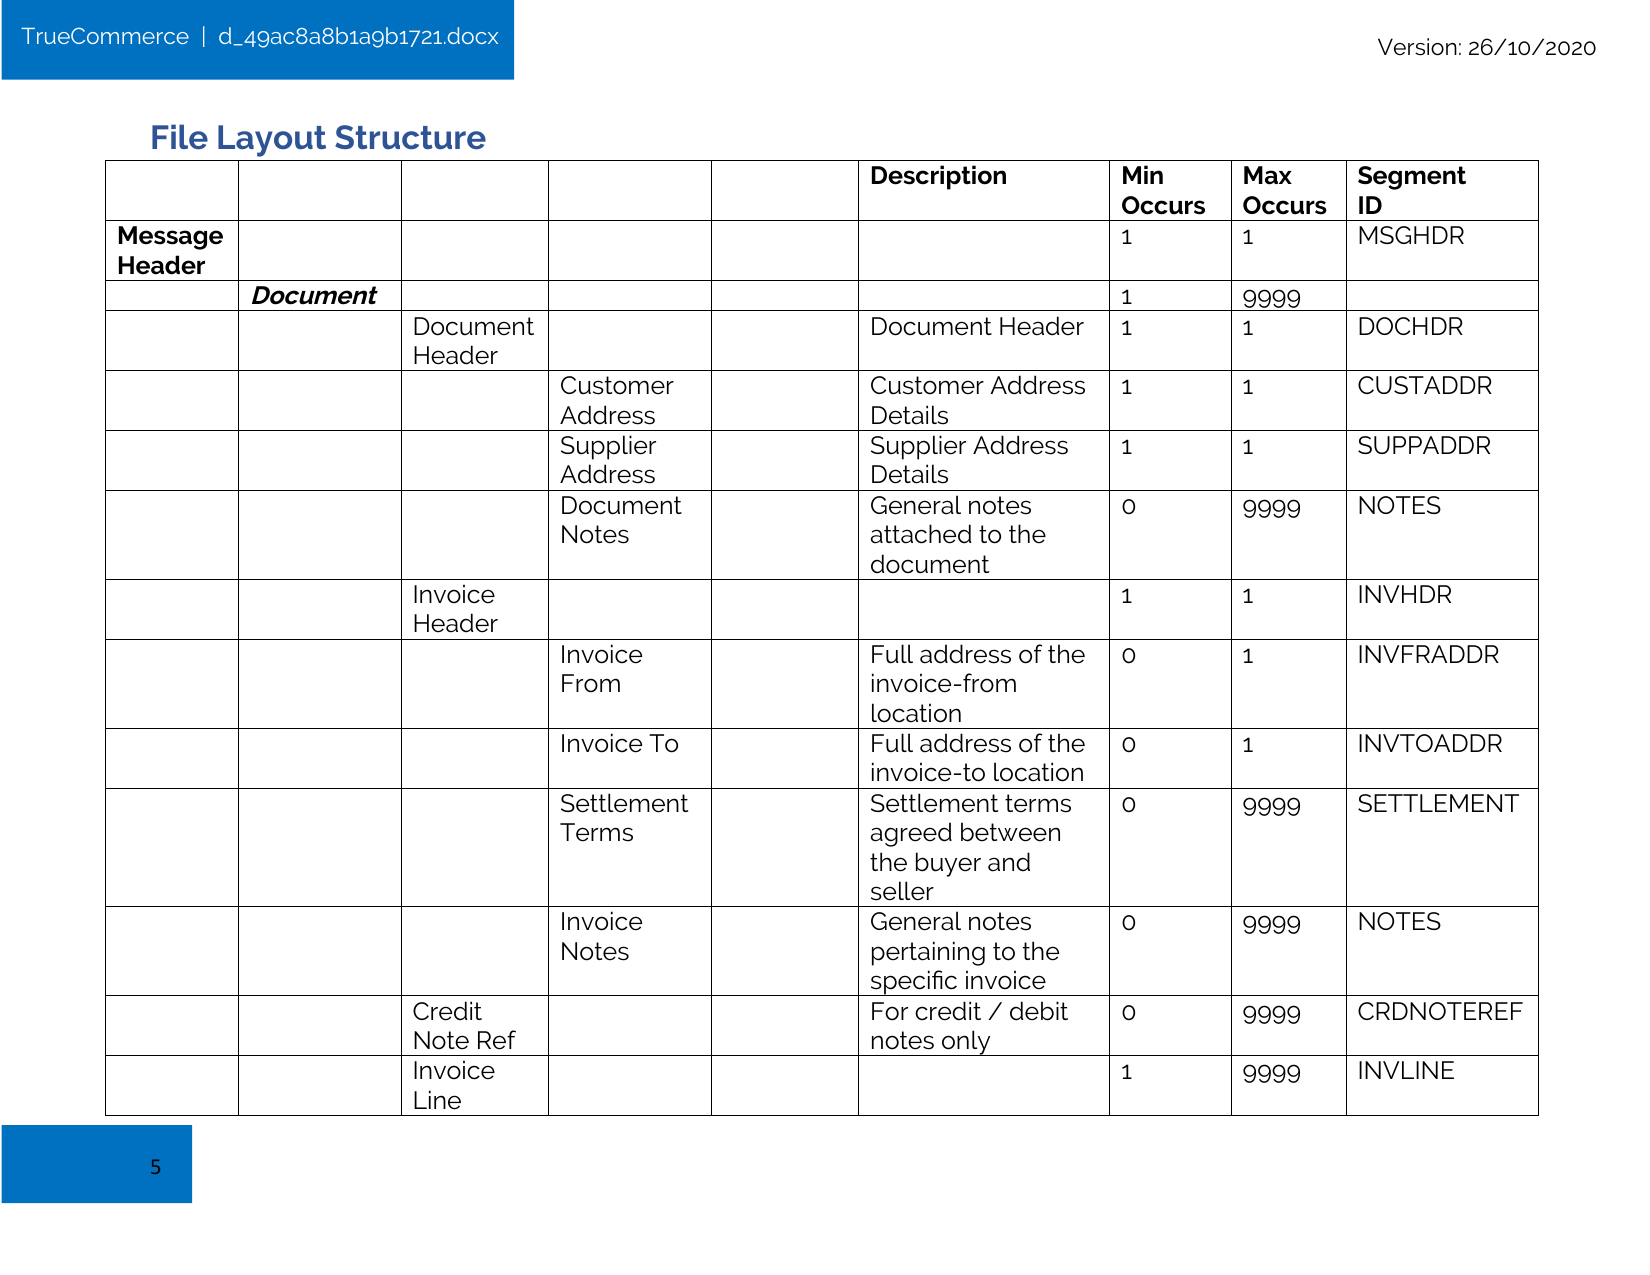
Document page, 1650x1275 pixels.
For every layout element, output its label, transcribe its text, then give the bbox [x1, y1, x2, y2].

table_cell 0 [1110, 729, 1231, 788]
table_cell Full address of the invoice-to location [859, 729, 1109, 788]
table_cell [712, 311, 858, 370]
table_cell [106, 431, 238, 490]
table_cell [402, 729, 548, 788]
table_cell Supplier Address Details [859, 431, 1109, 490]
table_cell Document [239, 281, 401, 310]
table_cell [712, 281, 858, 310]
table_header Description [859, 161, 1109, 220]
table_cell Document Header [402, 311, 548, 370]
table_cell Customer Address Details [859, 371, 1109, 430]
table_cell 0 [1110, 907, 1231, 995]
subtitle File Layout Structure [150, 118, 1500, 157]
table_cell 1 [1232, 640, 1346, 728]
table_cell 9999 [1232, 907, 1346, 995]
table_cell [859, 1056, 1109, 1115]
table_cell 1 [1232, 371, 1346, 430]
table_cell [239, 1056, 401, 1115]
table_cell [402, 907, 548, 995]
table_cell [402, 491, 548, 579]
table_cell 0 [1110, 789, 1231, 906]
table_cell Message Header [106, 221, 238, 280]
table_cell DOCHDR [1347, 311, 1538, 370]
table_header Segment ID [1347, 161, 1538, 220]
table_cell [712, 431, 858, 490]
table_cell 9999 [1232, 789, 1346, 906]
table_cell [402, 281, 548, 310]
table_cell [239, 640, 401, 728]
table_cell [859, 281, 1109, 310]
table_cell [1347, 281, 1538, 310]
table_cell [106, 640, 238, 728]
table_cell [549, 1056, 711, 1115]
table_header Max Occurs [1232, 161, 1346, 220]
table_cell Supplier Address [549, 431, 711, 490]
table_cell [549, 221, 711, 280]
table_cell [712, 371, 858, 430]
table_cell [712, 221, 858, 280]
table_header [712, 161, 858, 220]
table_cell [712, 729, 858, 788]
table_cell [549, 311, 711, 370]
table_cell Document Notes [549, 491, 711, 579]
table_cell MSGHDR [1347, 221, 1538, 280]
table_cell 1 [1232, 729, 1346, 788]
table_cell 0 [1110, 640, 1231, 728]
table_cell [712, 491, 858, 579]
table_header [106, 161, 238, 220]
table_cell 1 [1110, 1056, 1231, 1115]
table_cell [106, 1056, 238, 1115]
table_cell Invoice From [549, 640, 711, 728]
table_header [549, 161, 711, 220]
table_cell For credit / debit notes only [859, 996, 1109, 1055]
table_cell CUSTADDR [1347, 371, 1538, 430]
table_cell INVHDR [1347, 580, 1538, 639]
table_cell Invoice Header [402, 580, 548, 639]
table_cell 1 [1232, 221, 1346, 280]
table_cell 0 [1110, 491, 1231, 579]
table_cell [402, 221, 548, 280]
table_cell [712, 580, 858, 639]
table_cell [106, 580, 238, 639]
table_cell 1 [1110, 431, 1231, 490]
table_cell [402, 371, 548, 430]
table_cell Document Header [859, 311, 1109, 370]
table_header [402, 161, 548, 220]
table_cell 1 [1232, 580, 1346, 639]
table_cell 9999 [1232, 491, 1346, 579]
table_cell 1 [1232, 431, 1346, 490]
table_cell [106, 281, 238, 310]
table_cell [239, 580, 401, 639]
table_cell [239, 311, 401, 370]
table_cell INVFRADDR [1347, 640, 1538, 728]
table_cell INVTOADDR [1347, 729, 1538, 788]
table_cell [106, 491, 238, 579]
table_cell NOTES [1347, 491, 1538, 579]
table_cell [106, 907, 238, 995]
table_cell [106, 311, 238, 370]
table_cell Invoice Notes [549, 907, 711, 995]
table_cell [239, 789, 401, 906]
table_cell Customer Address [549, 371, 711, 430]
table_cell 1 [1110, 311, 1231, 370]
table_cell [402, 431, 548, 490]
table_cell [549, 996, 711, 1055]
table_cell [106, 729, 238, 788]
table_cell [859, 221, 1109, 280]
table_cell Invoice To [549, 729, 711, 788]
table_cell 1 [1110, 221, 1231, 280]
table_cell [106, 996, 238, 1055]
table_cell [239, 907, 401, 995]
table_cell [239, 996, 401, 1055]
table_cell [239, 371, 401, 430]
table_cell 1 [1110, 580, 1231, 639]
table_cell INVLINE [1347, 1056, 1538, 1115]
table_cell [712, 640, 858, 728]
table_cell General notes attached to the document [859, 491, 1109, 579]
table_cell Invoice Line [402, 1056, 548, 1115]
table_cell [402, 640, 548, 728]
table_cell Credit Note Ref [402, 996, 548, 1055]
table_cell [712, 907, 858, 995]
table_cell 1 [1110, 371, 1231, 430]
table_cell [239, 491, 401, 579]
table_cell 9999 [1232, 281, 1346, 310]
table_cell [239, 431, 401, 490]
table_header [239, 161, 401, 220]
table_cell Full address of the invoice-from location [859, 640, 1109, 728]
table_cell [239, 221, 401, 280]
table_cell 1 [1110, 281, 1231, 310]
table_cell [859, 580, 1109, 639]
table_cell CRDNOTEREF [1347, 996, 1538, 1055]
table_cell SETTLEMENT [1347, 789, 1538, 906]
table_header Min Occurs [1110, 161, 1231, 220]
table_cell [549, 281, 711, 310]
table_cell [239, 729, 401, 788]
table_cell [402, 789, 548, 906]
table_cell [106, 371, 238, 430]
table_cell [549, 580, 711, 639]
table_cell 9999 [1232, 996, 1346, 1055]
table_cell [712, 1056, 858, 1115]
table_cell [106, 789, 238, 906]
table_cell Settlement Terms [549, 789, 711, 906]
table_cell 0 [1110, 996, 1231, 1055]
table_cell General notes pertaining to the specific invoice [859, 907, 1109, 995]
table_cell [712, 789, 858, 906]
table_cell 9999 [1232, 1056, 1346, 1115]
table_cell NOTES [1347, 907, 1538, 995]
table_cell 1 [1232, 311, 1346, 370]
table_cell Settlement terms agreed between the buyer and seller [859, 789, 1109, 906]
table_cell [712, 996, 858, 1055]
table_cell SUPPADDR [1347, 431, 1538, 490]
